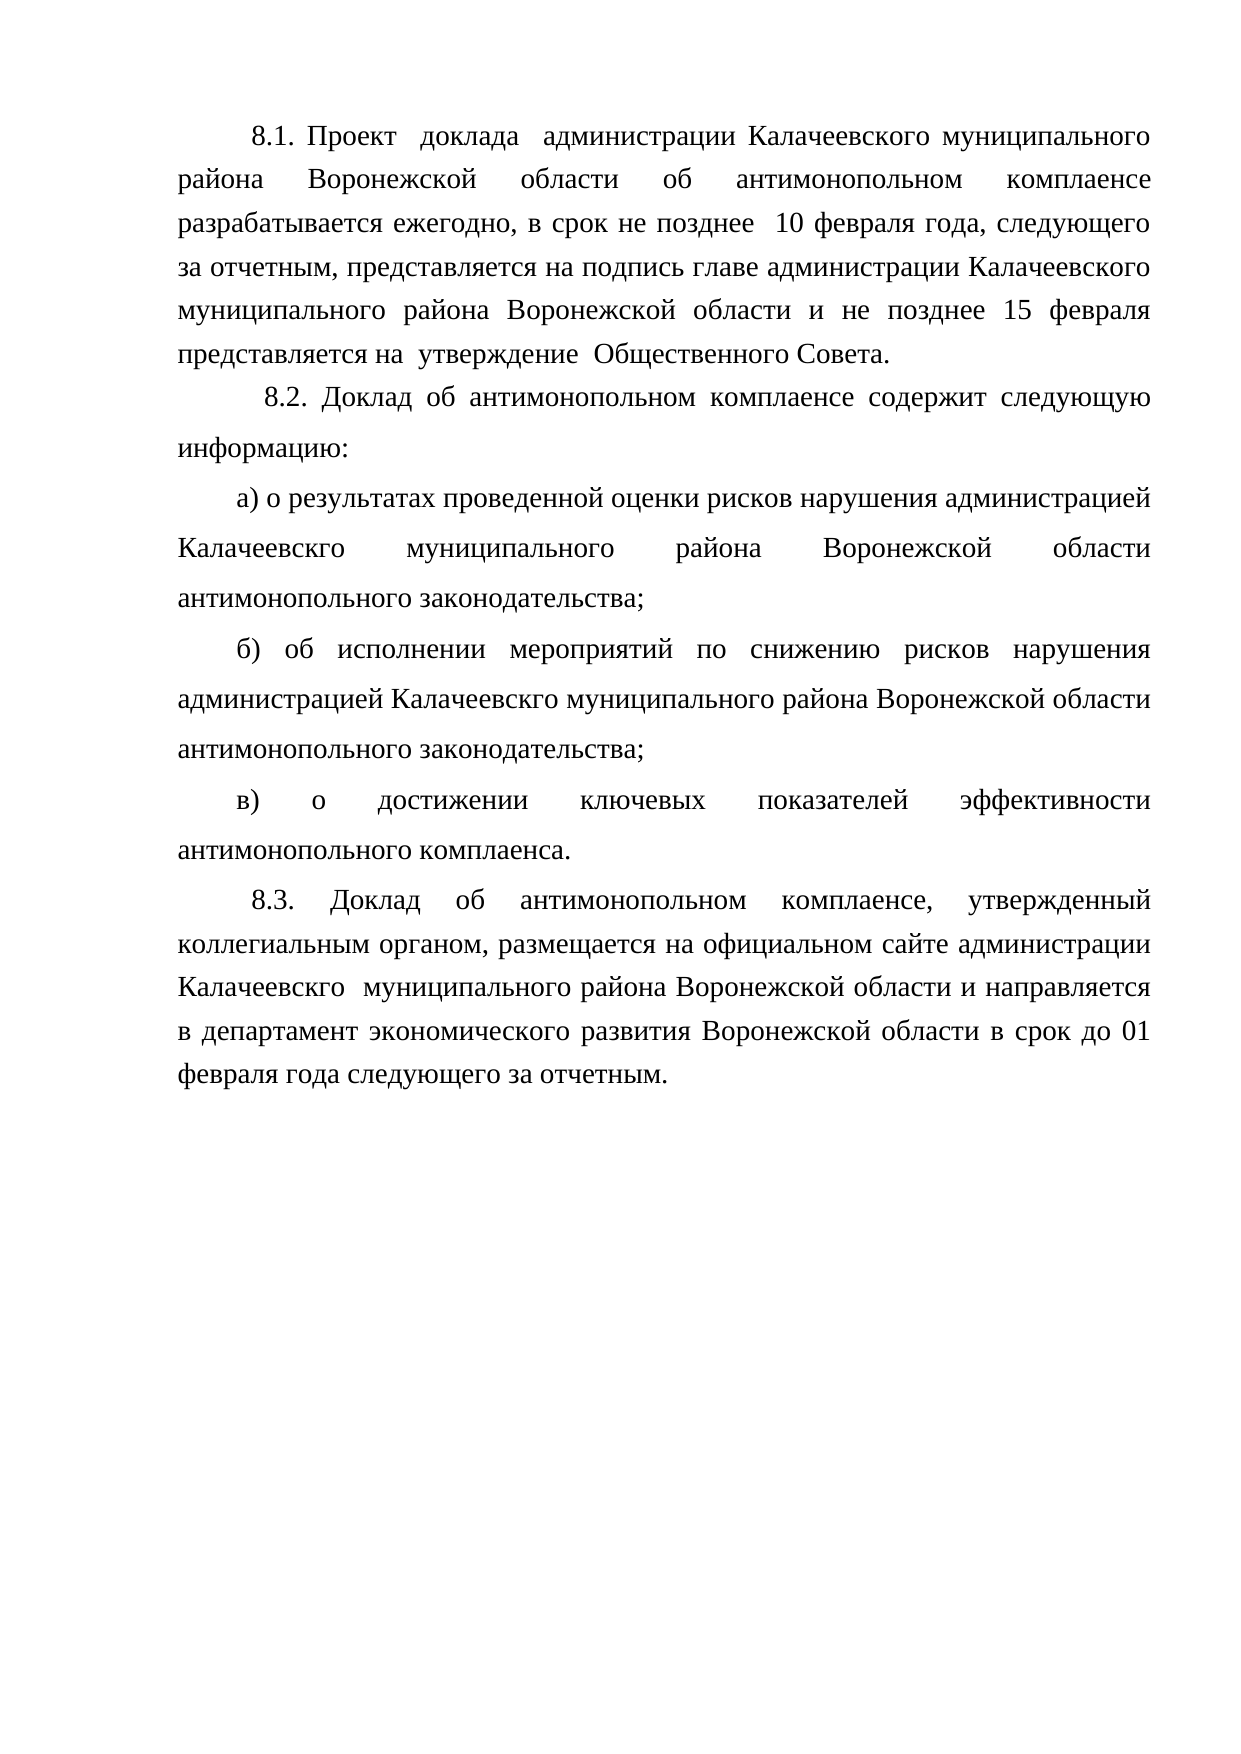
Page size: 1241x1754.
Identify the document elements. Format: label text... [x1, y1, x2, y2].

text в) о достижении ключевых показателей эффективности антимонопольного комплаенса. [177, 782, 1152, 866]
text а) о результатах проведенной оценки рисков нарушения администрацией Калачеевскго муниципального района Воронежской области антимонопольного законодательства; [177, 480, 1152, 614]
text 8.1. Проект доклада администрации Калачеевского муниципального района Воронежской области об антимонопольном комплаенсе разрабатывается ежегодно, в срок не позднее 10 февраля года, следующего за отчетным, представляется на подпись главе администрации Калачеевского муниципального района Воронежской области и не позднее 15 февраля представляется на утверждение Общественного Совета. [177, 118, 1152, 369]
text 8.3. Доклад об антимонопольном комплаенсе, утвержденный коллегиальным органом, размещается на официальном сайте администрации Калачеевскго муниципального района Воронежской области и направляется в департамент экономического развития Воронежской области в срок до 01 февраля года следующего за отчетным. [177, 882, 1152, 1090]
text б) об исполнении мероприятий по снижению рисков нарушения администрацией Калачеевскго муниципального района Воронежской области антимонопольного законодательства; [177, 631, 1152, 765]
text 8.2. Доклад об антимонопольном комплаенсе содержит следующую информацию: [177, 379, 1152, 463]
